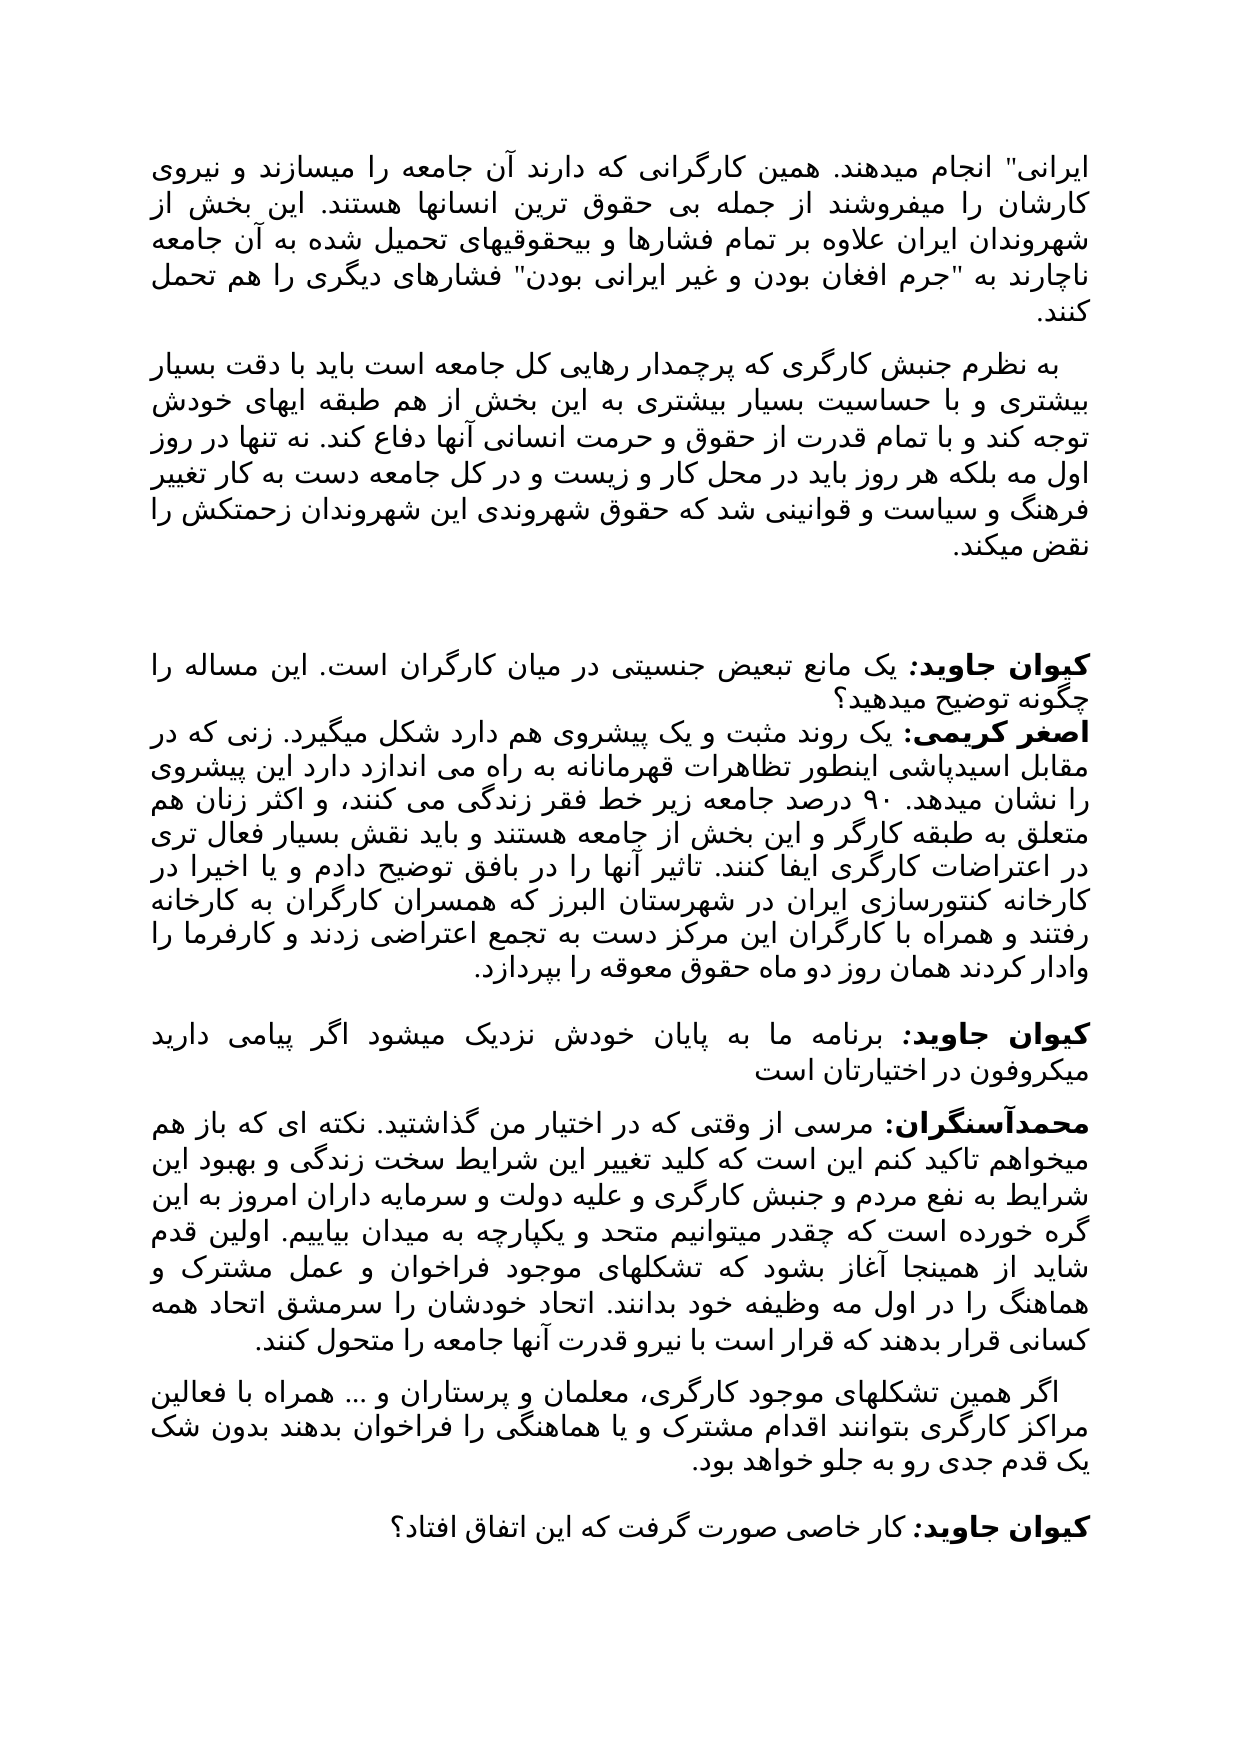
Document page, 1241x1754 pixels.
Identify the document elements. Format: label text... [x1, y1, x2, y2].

text کیوان جاوید: برنامه ما به پایان خودش نزدیک میشود اگر پیامی دارید میکروفون در اختیارتان است [150, 1017, 1090, 1087]
text کیوان جاوید: یک مانع تبعیض جنسیتی در میان کارگران است. این مساله را چگونه توضیح میدهید؟ [150, 648, 1090, 715]
text کیوان جاوید: کار خاصی صورت گرفت که این اتفاق افتاد؟‌ [150, 1510, 1090, 1543]
text اصغر کریمی: یک روند مثبت و یک پیشروی هم دارد شکل میگیرد. زنی که در مقابل اسیدپاشی اینطور تظاهرات قهرمانانه به راه می اندازد دارد این پیشروی را نشان میدهد. ۹۰ درصد جامعه زیر خط فقر زندگی می کنند، و اکثر زنان هم متعلق به طبقه کارگر و این بخش از جامعه هستند و باید نقش بسیار فعال تری در اعتراضات کارگری ایفا کنند. تاثیر آنها را در بافق توضیح دادم و یا اخیرا در کارخانه کنتورسازی ایران در شهرستان البرز که همسران کارگران به کارخانه رفتند و همراه با کارگران این مرکز دست به تجمع اعتراضی زدند و کارفرما را وادار کردند همان روز دو ماه حقوق معوقه را بپردازد. [150, 715, 1090, 983]
text اگر همین تشکلهای موجود کارگری، معلمان و پرستاران و ... همراه با فعالین مراکز کارگری بتوانند اقدام مشترک و یا هماهنگی را فراخوان بدهند بدون شک یک قدم جدی رو به جلو خواهد بود. [150, 1376, 1090, 1476]
text محمدآسنگران: مرسی از وقتی که در اختیار من گذاشتید. نکته ای که باز هم میخواهم تاکید کنم این است که کلید تغییر این شرایط سخت زندگی و بهبود این شرایط به نفع مردم و جنبش کارگری و علیه دولت و سرمایه داران امروز به این گره خورده است که چقدر میتوانیم متحد و یکپارچه به میدان بیاییم. اولین قدم شاید از همینجا آغاز بشود که تشکلهای موجود فراخوان و عمل مشترک و هماهنگ را در اول مه وظیفه خود بدانند. اتحاد خودشان را سرمشق اتحاد همه کسانی قرار بدهند که قرار است با نیرو قدرت آنها جامعه را متحول کنند. [150, 1106, 1090, 1356]
text به نظرم جنبش کارگری که پرچمدار رهایی کل جامعه است باید با دقت بسیار بیشتری و با حساسیت بسیار بیشتری به این بخش از هم طبقه ایهای خودش توجه کند و با تمام قدرت از حقوق و حرمت انسانی آنها دفاع کند. نه تنها در روز اول مه بلکه هر روز باید در محل کار و زیست و در کل جامعه دست به کار تغییر فرهنگ و سیاست و قوانینی شد که حقوق شهروندی این شهروندان زحمتکش را نقض میکند. [150, 347, 1090, 562]
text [150, 150, 1090, 328]
